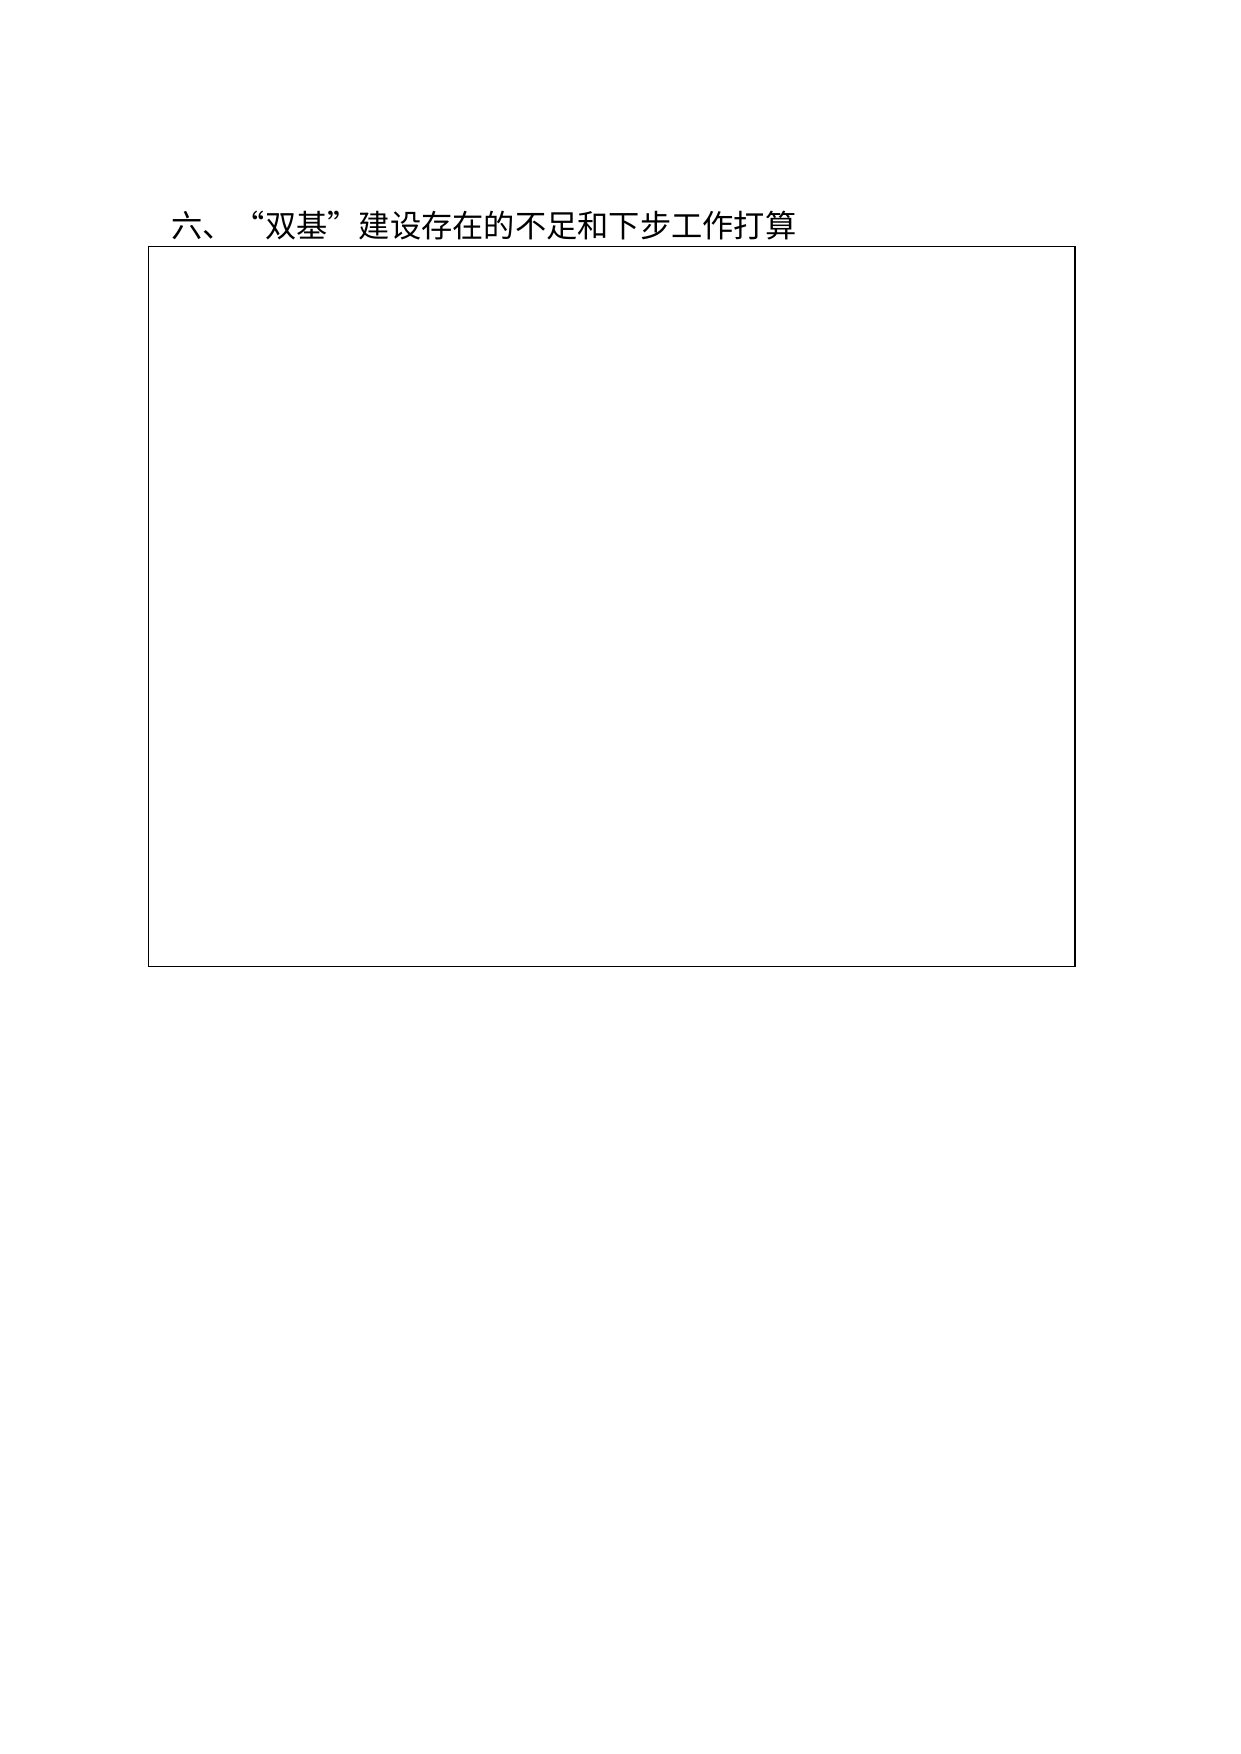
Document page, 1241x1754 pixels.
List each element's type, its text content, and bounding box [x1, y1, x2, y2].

text 六、“双基”建设存在的不足和下步工作打算 [171, 201, 1075, 246]
table_header [149, 247, 1074, 966]
